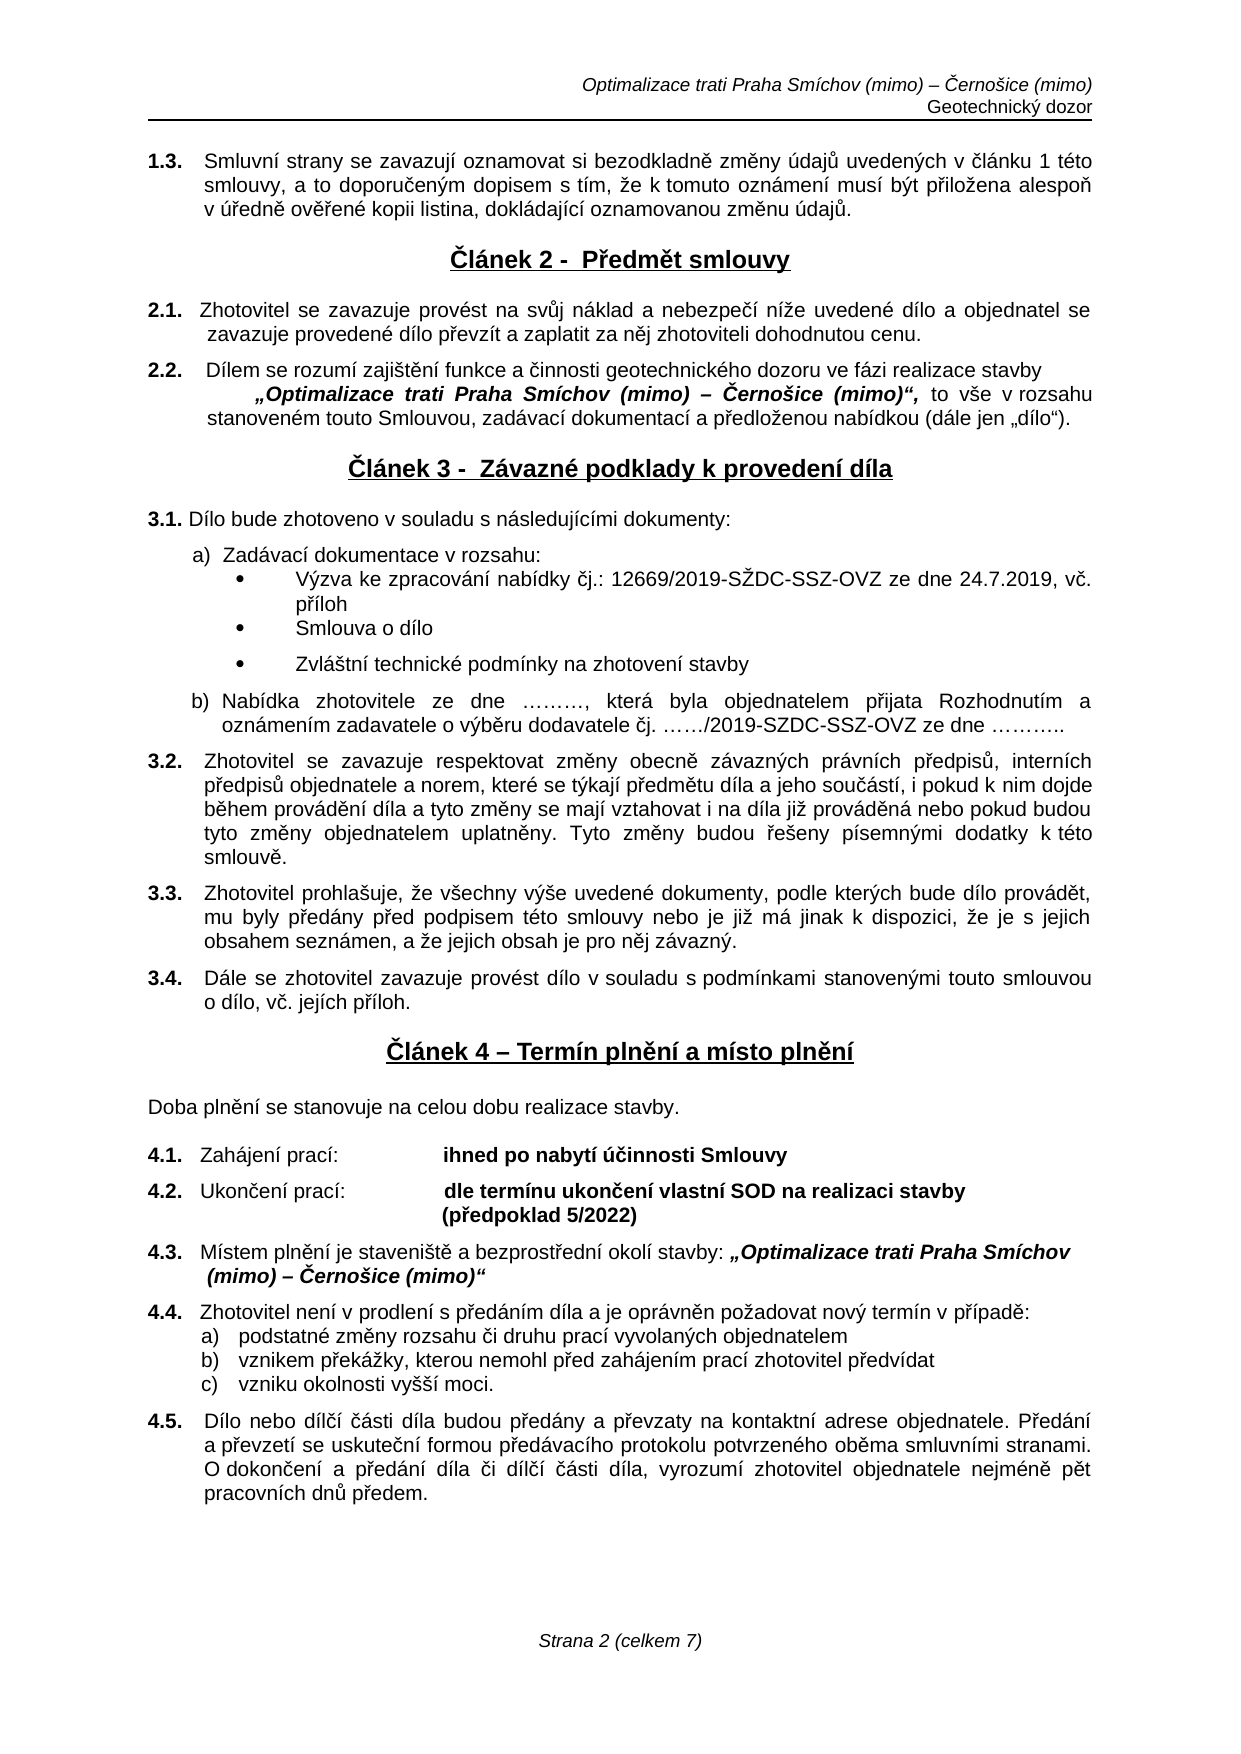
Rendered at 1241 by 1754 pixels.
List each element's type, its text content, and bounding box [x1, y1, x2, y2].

list podstatné změny rozsahu či druhu prací vyvolaných objednatelem [201, 1324, 1093, 1348]
list vzniku okolnosti vyšší moci. [201, 1372, 1093, 1396]
text 4.5. Dílo nebo dílčí části díla budou předány a převzaty na kontaktní adrese objednatele. Předání a převzetí se uskuteční formou předávacího protokolu potvrzeného oběma smluvními stranami. O dokončení a předání díla či dílčí části díla, vyrozumí zhotovitel objednatele nejméně pět pracovních dnů předem. [148, 1408, 1092, 1504]
text 4.2. Ukončení prací: dle termínu ukončení vlastní SOD na realizaci stavby [148, 1179, 1092, 1203]
text Doba plnění se stanovuje na celou dobu realizace stavby. [148, 1095, 1092, 1119]
text „Optimalizace trati Praha Smíchov (mimo) – Černošice (mimo)“, to vše v rozsahu stanoveném touto Smlouvou, zadávací dokumentací a předloženou nabídkou (dále jen „dílo“). [148, 382, 1092, 430]
text Článek 3 - Závazné podklady k provedení díla [148, 454, 1092, 483]
text Článek 2 - Předmět smlouvy [148, 245, 1092, 274]
text 2.1. Zhotovitel se zavazuje provést na svůj náklad a nebezpečí níže uvedené dílo a objednatel se zavazuje provedené dílo převzít a zaplatit za něj zhotoviteli dohodnutou cenu. [148, 298, 1092, 346]
text 2.2. Dílem se rozumí zajištění funkce a činnosti geotechnického dozoru ve fázi realizace stavby [148, 358, 1092, 382]
text (předpoklad 5/2022) [148, 1203, 1092, 1227]
text 3.3. Zhotovitel prohlašuje, že všechny výše uvedené dokumenty, podle kterých bude dílo provádět, mu byly předány před podpisem této smlouvy nebo je již má jinak k dispozici, že je s jejich obsahem seznámen, a že jejich obsah je pro něj závazný. [148, 881, 1092, 953]
list Smlouva o dílo [236, 615, 1092, 639]
text 4.1. Zahájení prací: ihned po nabytí účinnosti Smlouvy [148, 1143, 1092, 1167]
list Zvláštní technické podmínky na zhotovení stavby [236, 652, 1092, 676]
list vznikem překážky, kterou nemohl před zahájením prací zhotovitel předvídat [201, 1348, 1093, 1372]
text 4.3. Místem plnění je staveniště a bezprostřední okolí stavby: „Optimalizace trati Praha Smíchov (mimo) – Černošice (mimo)“ [148, 1240, 1092, 1288]
list Nabídka zhotovitele ze dne ………, která byla objednatelem přijata Rozhodnutím a oznámením zadavatele o výběru dodavatele čj. ……/2019-SZDC-SSZ-OVZ ze dne ……….. [191, 688, 1092, 736]
text 3.1. Dílo bude zhotoveno v souladu s následujícími dokumenty: [148, 507, 1092, 531]
subtitle Článek 4 – Termín plnění a místo plnění [148, 1037, 1092, 1066]
text 4.4. Zhotovitel není v prodlení s předáním díla a je oprávněn požadovat nový termín v případě: [148, 1300, 1092, 1324]
list Výzva ke zpracování nabídky čj.: 12669/2019-SŽDC-SSZ-OVZ ze dne 24.7.2019, vč. příloh [236, 567, 1092, 615]
text 3.4. Dále se zhotovitel zavazuje provést dílo v souladu s podmínkami stanovenými touto smlouvou o dílo, vč. jejích příloh. [148, 966, 1092, 1013]
text 1.3. Smluvní strany se zavazují oznamovat si bezodkladně změny údajů uvedených v článku 1 této smlouvy, a to doporučeným dopisem s tím, že k tomuto oznámení musí být přiložena alespoň v úředně ověřené kopii listina, dokládající oznamovanou změnu údajů. [148, 149, 1092, 221]
list Zadávací dokumentace v rozsahu: [192, 543, 1092, 567]
text 3.2. Zhotovitel se zavazuje respektovat změny obecně závazných právních předpisů, interních předpisů objednatele a norem, které se týkají předmětu díla a jeho součástí, i pokud k nim dojde během provádění díla a tyto změny se mají vztahovat i na díla již prováděná nebo pokud budou tyto změny objednatelem uplatněny. Tyto změny budou řešeny písemnými dodatky k této smlouvě. [148, 749, 1092, 869]
